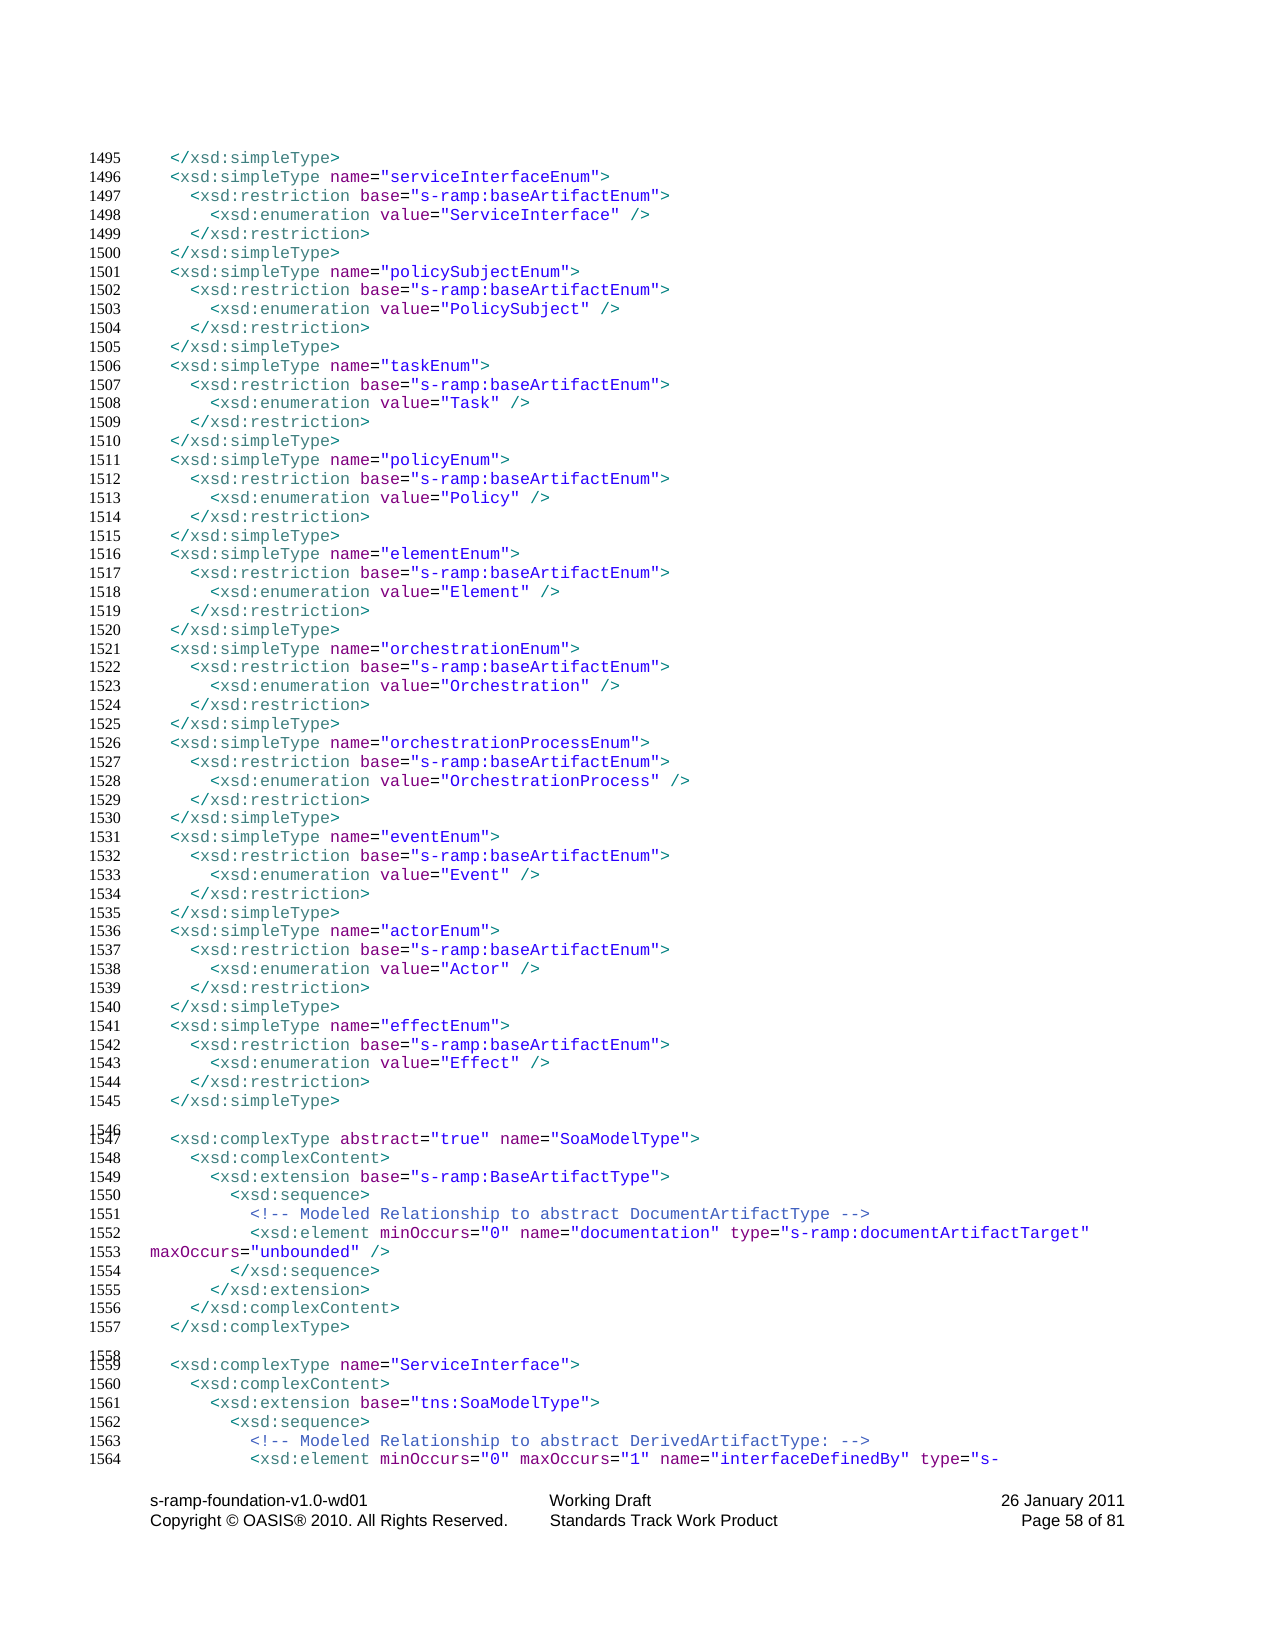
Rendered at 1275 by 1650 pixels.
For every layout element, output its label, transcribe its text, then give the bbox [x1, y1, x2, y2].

text <!-- Modeled Relationship to abstract DerivedArtifactType: --> [150, 1432, 1125, 1451]
text <xsd:simpleType name="eventEnum"> [150, 829, 1125, 848]
text <xsd:restriction base="s-ramp:baseArtifactEnum"> [150, 848, 1125, 866]
text <xsd:restriction base="s-ramp:baseArtifactEnum"> [150, 942, 1125, 961]
text </xsd:simpleType> [150, 338, 1125, 357]
text </xsd:simpleType> [150, 1093, 1125, 1112]
text <xsd:simpleType name="policyEnum"> [150, 452, 1125, 471]
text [150, 188, 1125, 207]
text </xsd:simpleType> [150, 904, 1125, 923]
text <xsd:enumeration value="Element" /> [150, 584, 1125, 602]
text </xsd:restriction> [150, 885, 1125, 904]
text </xsd:restriction> [150, 1074, 1125, 1093]
text <xsd:simpleType name="actorEnum"> [150, 923, 1125, 942]
text </xsd:simpleType> [150, 998, 1125, 1017]
text </xsd:complexType> [150, 1319, 1125, 1338]
text <xsd:complexType abstract="true" name="SoaModelType"> [150, 1130, 1125, 1149]
text <xsd:simpleType name="effectEnum"> [150, 1017, 1125, 1036]
text <xsd:element minOccurs="0" name="documentation" type="s-ramp:documentArtifactTarget" maxOccurs="unbounded" /> [150, 1225, 1125, 1262]
text <xsd:restriction base="s-ramp:baseArtifactEnum"> [150, 753, 1125, 772]
text <xsd:enumeration value="Policy" /> [150, 489, 1125, 508]
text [150, 1451, 1125, 1470]
text <xsd:sequence> [150, 1413, 1125, 1432]
text <xsd:restriction base="s-ramp:baseArtifactEnum"> [150, 376, 1125, 395]
text </xsd:simpleType> [150, 621, 1125, 640]
text <xsd:restriction base="s-ramp:baseArtifactEnum"> [150, 471, 1125, 489]
text <xsd:enumeration value="ServiceInterface" /> [150, 207, 1125, 225]
text </xsd:restriction> [150, 602, 1125, 621]
text <xsd:complexContent> [150, 1149, 1125, 1168]
text </xsd:restriction> [150, 697, 1125, 716]
text <xsd:simpleType name="serviceInterfaceEnum"> [150, 169, 1125, 188]
text </xsd:simpleType> [150, 244, 1125, 263]
text <xsd:enumeration value="Event" /> [150, 866, 1125, 885]
text </xsd:restriction> [150, 791, 1125, 810]
text </xsd:simpleType> [150, 810, 1125, 829]
text <xsd:simpleType name="policySubjectEnum"> [150, 263, 1125, 282]
text <xsd:sequence> [150, 1187, 1125, 1206]
text <xsd:enumeration value="Orchestration" /> [150, 678, 1125, 697]
text <xsd:complexContent> [150, 1376, 1125, 1394]
text <xsd:simpleType name="taskEnum"> [150, 357, 1125, 376]
text <xsd:enumeration value="Actor" /> [150, 961, 1125, 979]
text </xsd:simpleType> [150, 527, 1125, 546]
text <xsd:restriction base="s-ramp:baseArtifactEnum"> [150, 1036, 1125, 1055]
text <xsd:simpleType name="orchestrationEnum"> [150, 640, 1125, 659]
text <xsd:enumeration value="Task" /> [150, 395, 1125, 414]
text <xsd:extension base="s-ramp:BaseArtifactType"> [150, 1168, 1125, 1187]
text </xsd:restriction> [150, 225, 1125, 244]
text <xsd:complexType name="ServiceInterface"> [150, 1357, 1125, 1376]
text <xsd:restriction base="s-ramp:baseArtifactEnum"> [150, 282, 1125, 301]
text <xsd:enumeration value="Effect" /> [150, 1055, 1125, 1074]
text <xsd:enumeration value="OrchestrationProcess" /> [150, 772, 1125, 791]
text </xsd:simpleType> [150, 433, 1125, 452]
text </xsd:restriction> [150, 508, 1125, 527]
text </xsd:restriction> [150, 979, 1125, 998]
text <!-- Modeled Relationship to abstract DocumentArtifactType --> [150, 1206, 1125, 1225]
text </xsd:sequence> [150, 1262, 1125, 1281]
text <xsd:simpleType name="elementEnum"> [150, 546, 1125, 565]
text <xsd:restriction base="s-ramp:baseArtifactEnum"> [150, 659, 1125, 678]
text </xsd:restriction> [150, 320, 1125, 338]
text <xsd:extension base="tns:SoaModelType"> [150, 1394, 1125, 1413]
text <xsd:restriction base="s-ramp:baseArtifactEnum"> [150, 565, 1125, 584]
text </xsd:simpleType> [150, 716, 1125, 734]
text </xsd:restriction> [150, 414, 1125, 433]
text </xsd:complexContent> [150, 1300, 1125, 1319]
text </xsd:extension> [150, 1281, 1125, 1300]
text <xsd:simpleType name="orchestrationProcessEnum"> [150, 734, 1125, 753]
text </xsd:simpleType> [150, 150, 1125, 169]
text <xsd:enumeration value="PolicySubject" /> [150, 301, 1125, 320]
